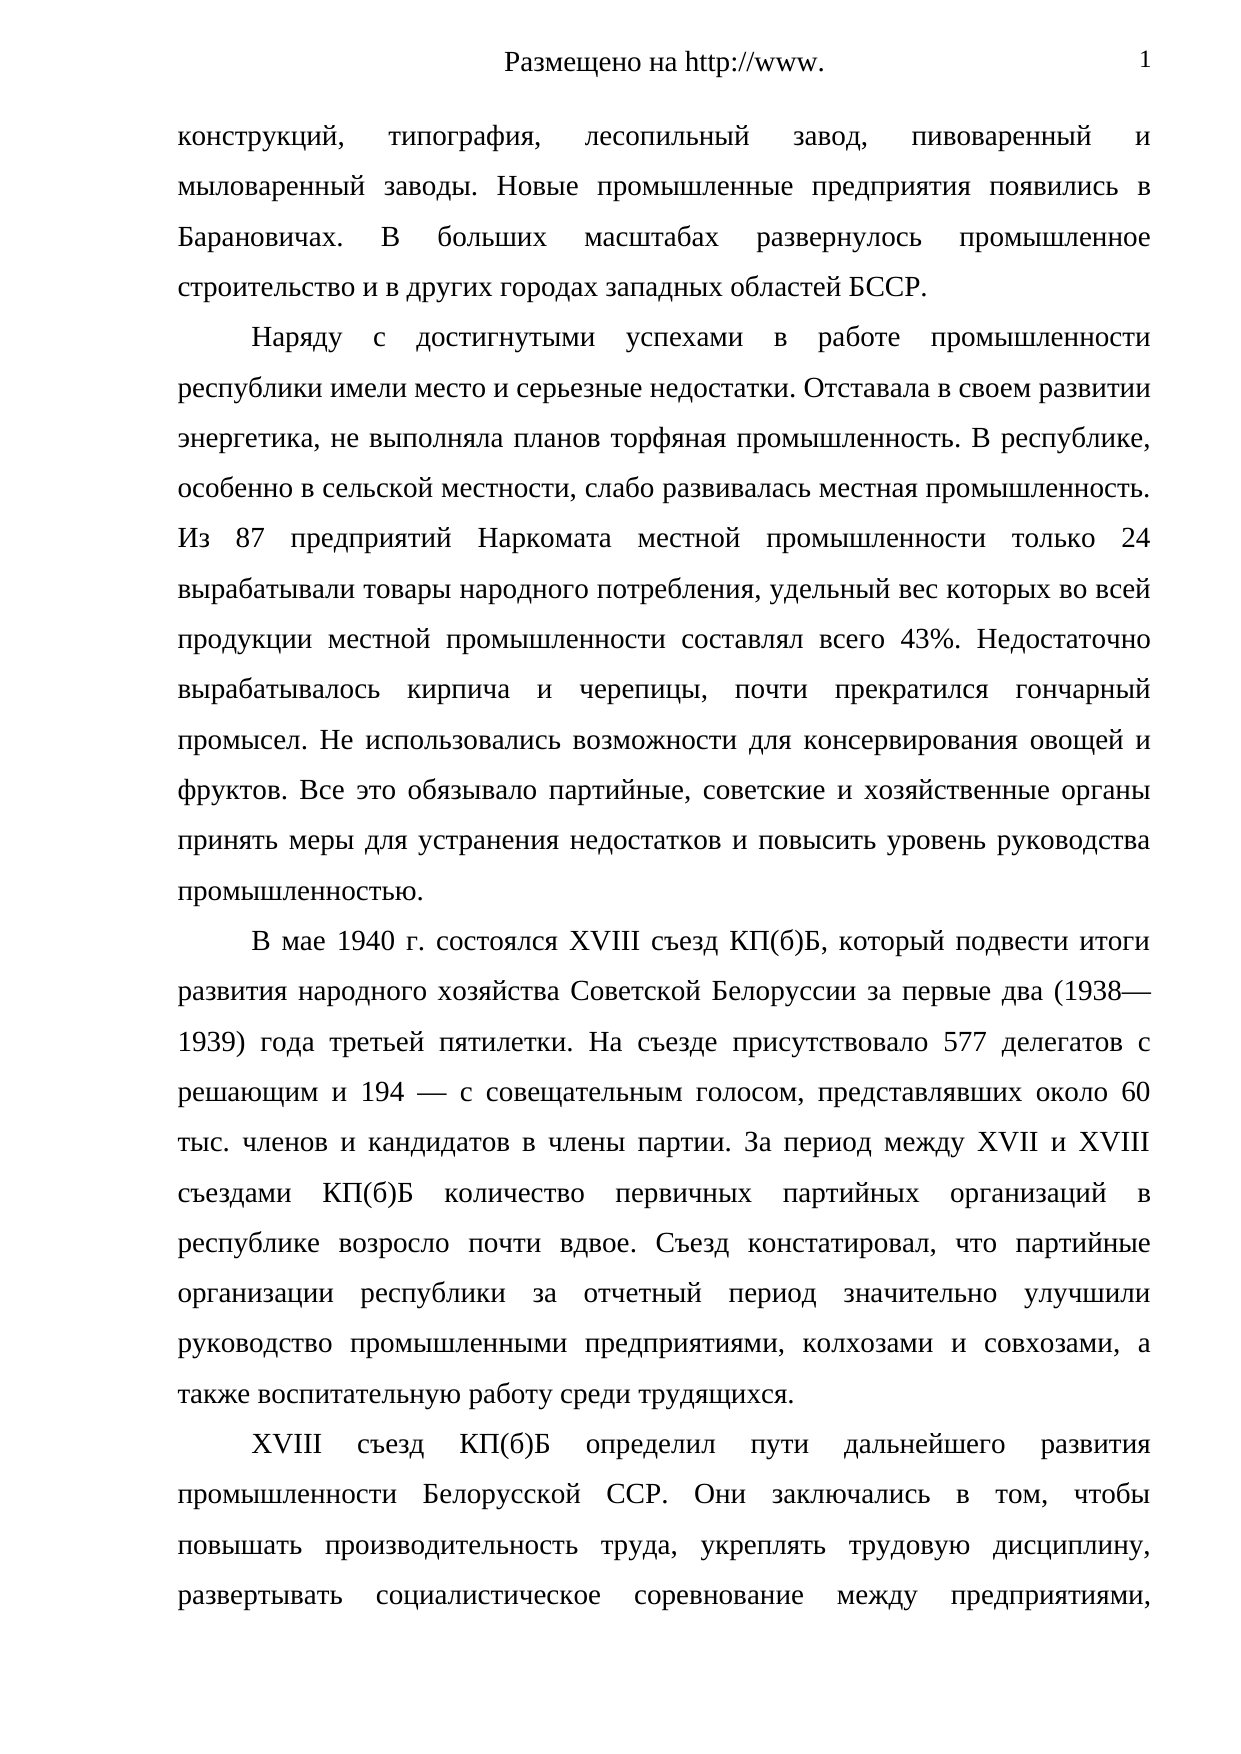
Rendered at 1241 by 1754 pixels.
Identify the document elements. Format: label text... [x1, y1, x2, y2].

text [177, 1426, 1152, 1611]
text В мае . состоялся XVIII съезд КП(б)Б, который подвести итоги развития народного хозяйства Советской Белоруссии за первые два (1938—1939) года третьей пятилетки. На съезде присутствовало 577 делегатов с решающим и 194 — с совещательным голосом, представлявших около 60 тыс. членов и кандидатов в члены партии. За период между XVII и XVIII съездами КП(б)Б количество первичных партийных организаций в республике возросло почти вдвое. Съезд констатировал, что партийные организации республики за отчетный период значительно улучшили руководство промышленными предприятиями, колхозами и совхозами, а также воспитательную работу среди трудящихся. [177, 923, 1152, 1409]
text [177, 118, 1152, 303]
text Наряду с достигнутыми успехами в работе промышленности республики имели место и серьезные недостатки. Отставала в своем развитии энергетика, не выполняла планов торфяная промышленность. В республике, особенно в сельской местности, слабо развивалась местная промышленность. Из 87 предприятий Наркомата местной промышленности только 24 вырабатывали товары народного потребления, удельный вес которых во всей продукции местной промышленности составлял всего 43%. Недостаточно вырабатывалось кирпича и черепицы, почти прекратился гончарный промысел. Не использовались возможности для консервирования овощей и фруктов. Все это обязывало партийные, советские и хозяйственные органы принять меры для устранения недостатков и повысить уровень руководства промышленностью. [177, 319, 1152, 906]
